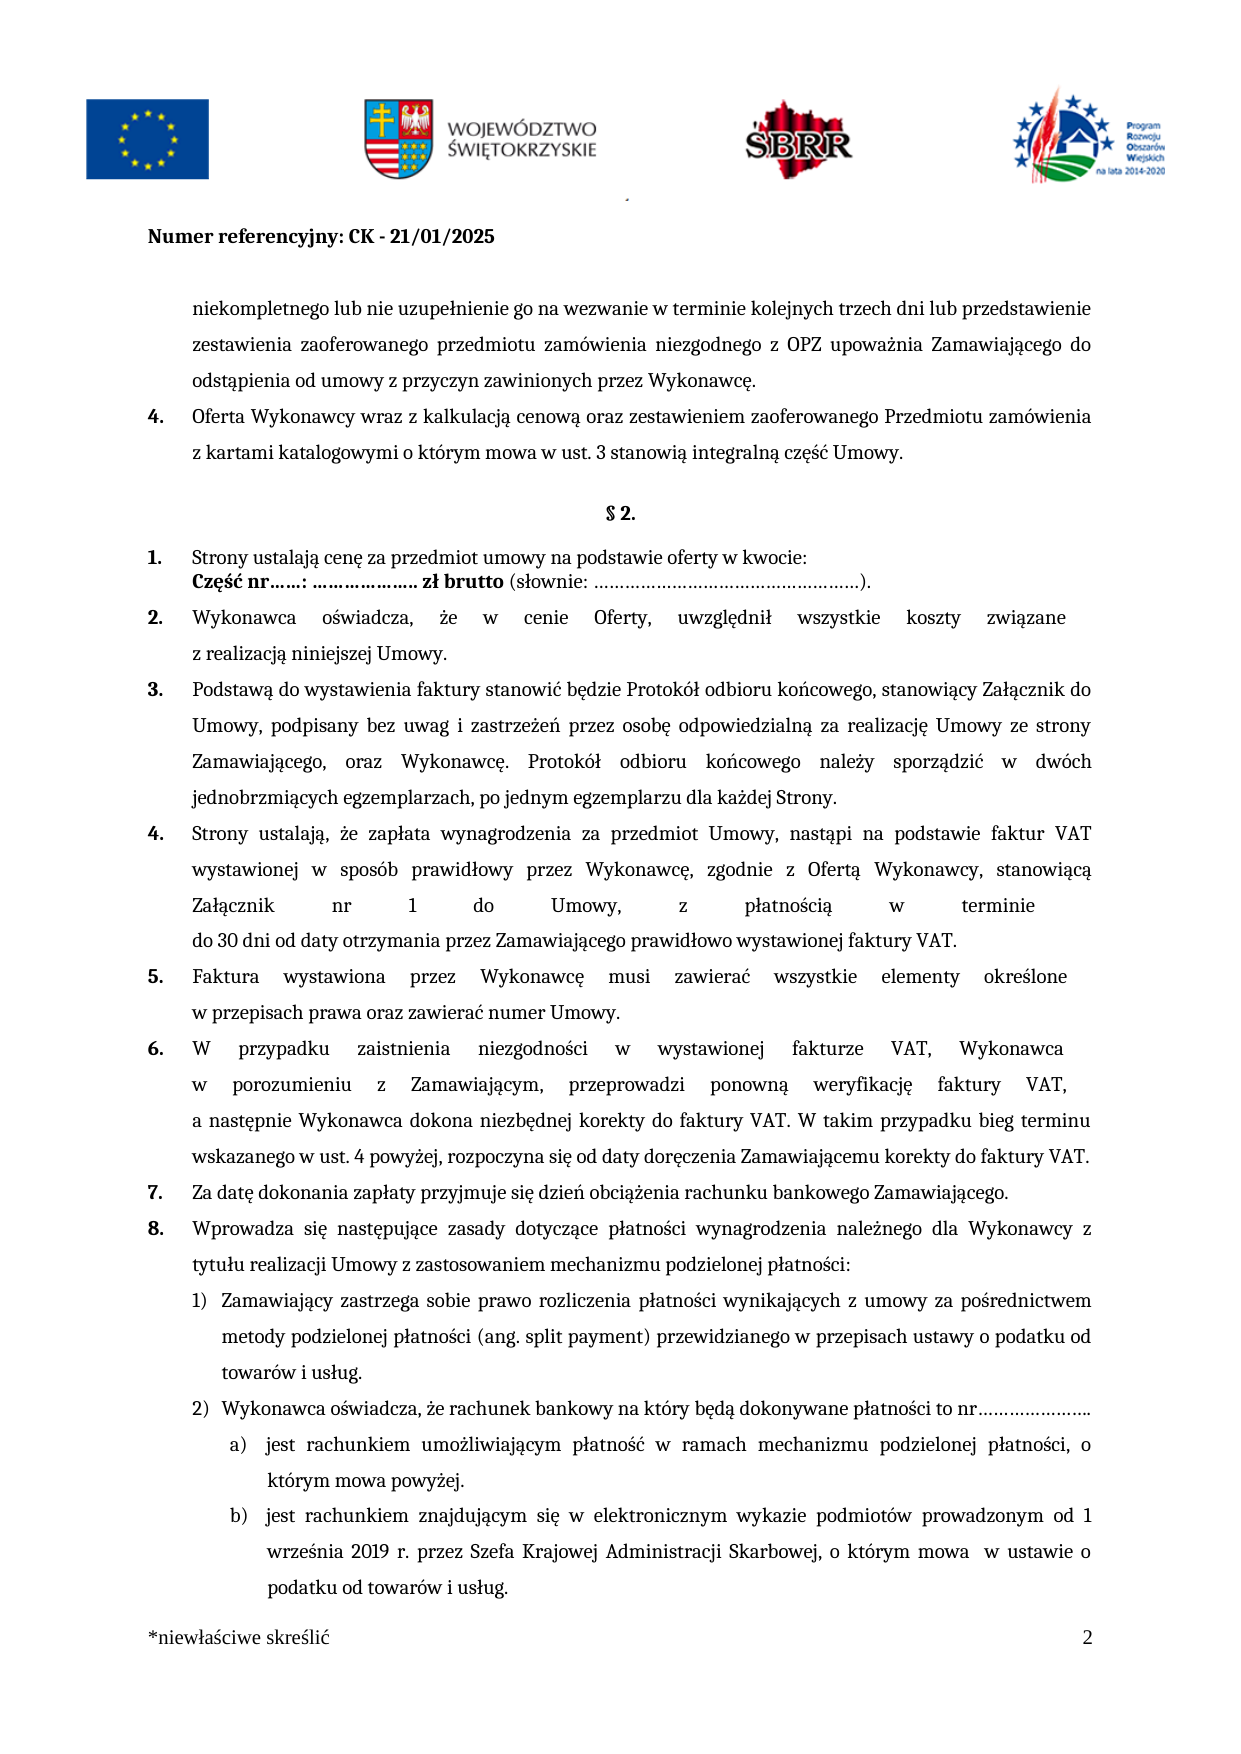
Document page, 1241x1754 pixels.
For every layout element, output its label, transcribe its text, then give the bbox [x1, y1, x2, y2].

list Za datę dokonania zapłaty przyjmuje się dzień obciążenia rachunku bankowego Zamawiającego. [148, 1181, 1093, 1205]
list jest rachunkiem znajdującym się w elektronicznym wykazie podmiotów prowadzonym od 1 września 2019 r. przez Szefa Krajowej Administracji Skarbowej, o którym mowa w ustawie o podatku od towarów i usług. [229, 1504, 1093, 1600]
picture [58, 73, 1191, 201]
list Wykonawca oświadcza, że w cenie Oferty, uwzględnił wszystkie koszty związane z realizacją niniejszej Umowy. [148, 606, 1093, 666]
list Strony ustalają cenę za przedmiot umowy na podstawie oferty w kwocie: [148, 546, 1093, 570]
list Strony ustalają, że zapłata wynagrodzenia za przedmiot Umowy, nastąpi na podstawie faktur VAT wystawionej w sposób prawidłowy przez Wykonawcę, zgodnie z Ofertą Wykonawcy, stanowiącą Załącznik nr 1 do Umowy, z płatnością w terminie do 30 dni od daty otrzymania przez Zamawiającego prawidłowo wystawionej faktury VAT. [148, 821, 1093, 953]
list Zamawiający zastrzega sobie prawo rozliczenia płatności wynikających z umowy za pośrednictwem metody podzielonej płatności (ang. split payment) przewidzianego w przepisach ustawy o podatku od towarów i usług. [192, 1288, 1093, 1384]
text § 2. [148, 502, 1093, 526]
list Podstawą do wystawienia faktury stanowić będzie Protokół odbioru końcowego, stanowiący Załącznik do Umowy, podpisany bez uwag i zastrzeżeń przez osobę odpowiedzialną za realizację Umowy ze strony Zamawiającego, oraz Wykonawcę. Protokół odbioru końcowego należy sporządzić w dwóch jednobrzmiących egzemplarzach, po jednym egzemplarzu dla każdej Strony. [148, 678, 1093, 809]
text Część nr……: ……………….. zł brutto (słownie: ……………………………………………). [192, 570, 1093, 594]
list Faktura wystawiona przez Wykonawcę musi zawierać wszystkie elementy określone w przepisach prawa oraz zawierać numer Umowy. [148, 965, 1093, 1025]
list Wprowadza się następujące zasady dotyczące płatności wynagrodzenia należnego dla Wykonawcy z tytułu realizacji Umowy z zastosowaniem mechanizmu podzielonej płatności: [148, 1217, 1093, 1277]
list W przypadku zaistnienia niezgodności w wystawionej fakturze VAT, Wykonawca w porozumieniu z Zamawiającym, przeprowadzi ponowną weryfikację faktury VAT, a następnie Wykonawca dokona niezbędnej korekty do faktury VAT. W takim przypadku bieg terminu wskazanego w ust. 4 powyżej, rozpoczyna się od daty doręczenia Zamawiającemu korekty do faktury VAT. [148, 1037, 1093, 1169]
list jest rachunkiem umożliwiającym płatność w ramach mechanizmu podzielonej płatności, o którym mowa powyżej. [229, 1432, 1093, 1492]
list Wykonawca oświadcza, że rachunek bankowy na który będą dokonywane płatności to nr…………………. [192, 1396, 1093, 1420]
list Oferta Wykonawcy wraz z kalkulacją cenową oraz zestawieniem zaoferowanego Przedmiotu zamówienia z kartami katalogowymi o którym mowa w ust. 3 stanowią integralną część Umowy. [148, 405, 1093, 464]
